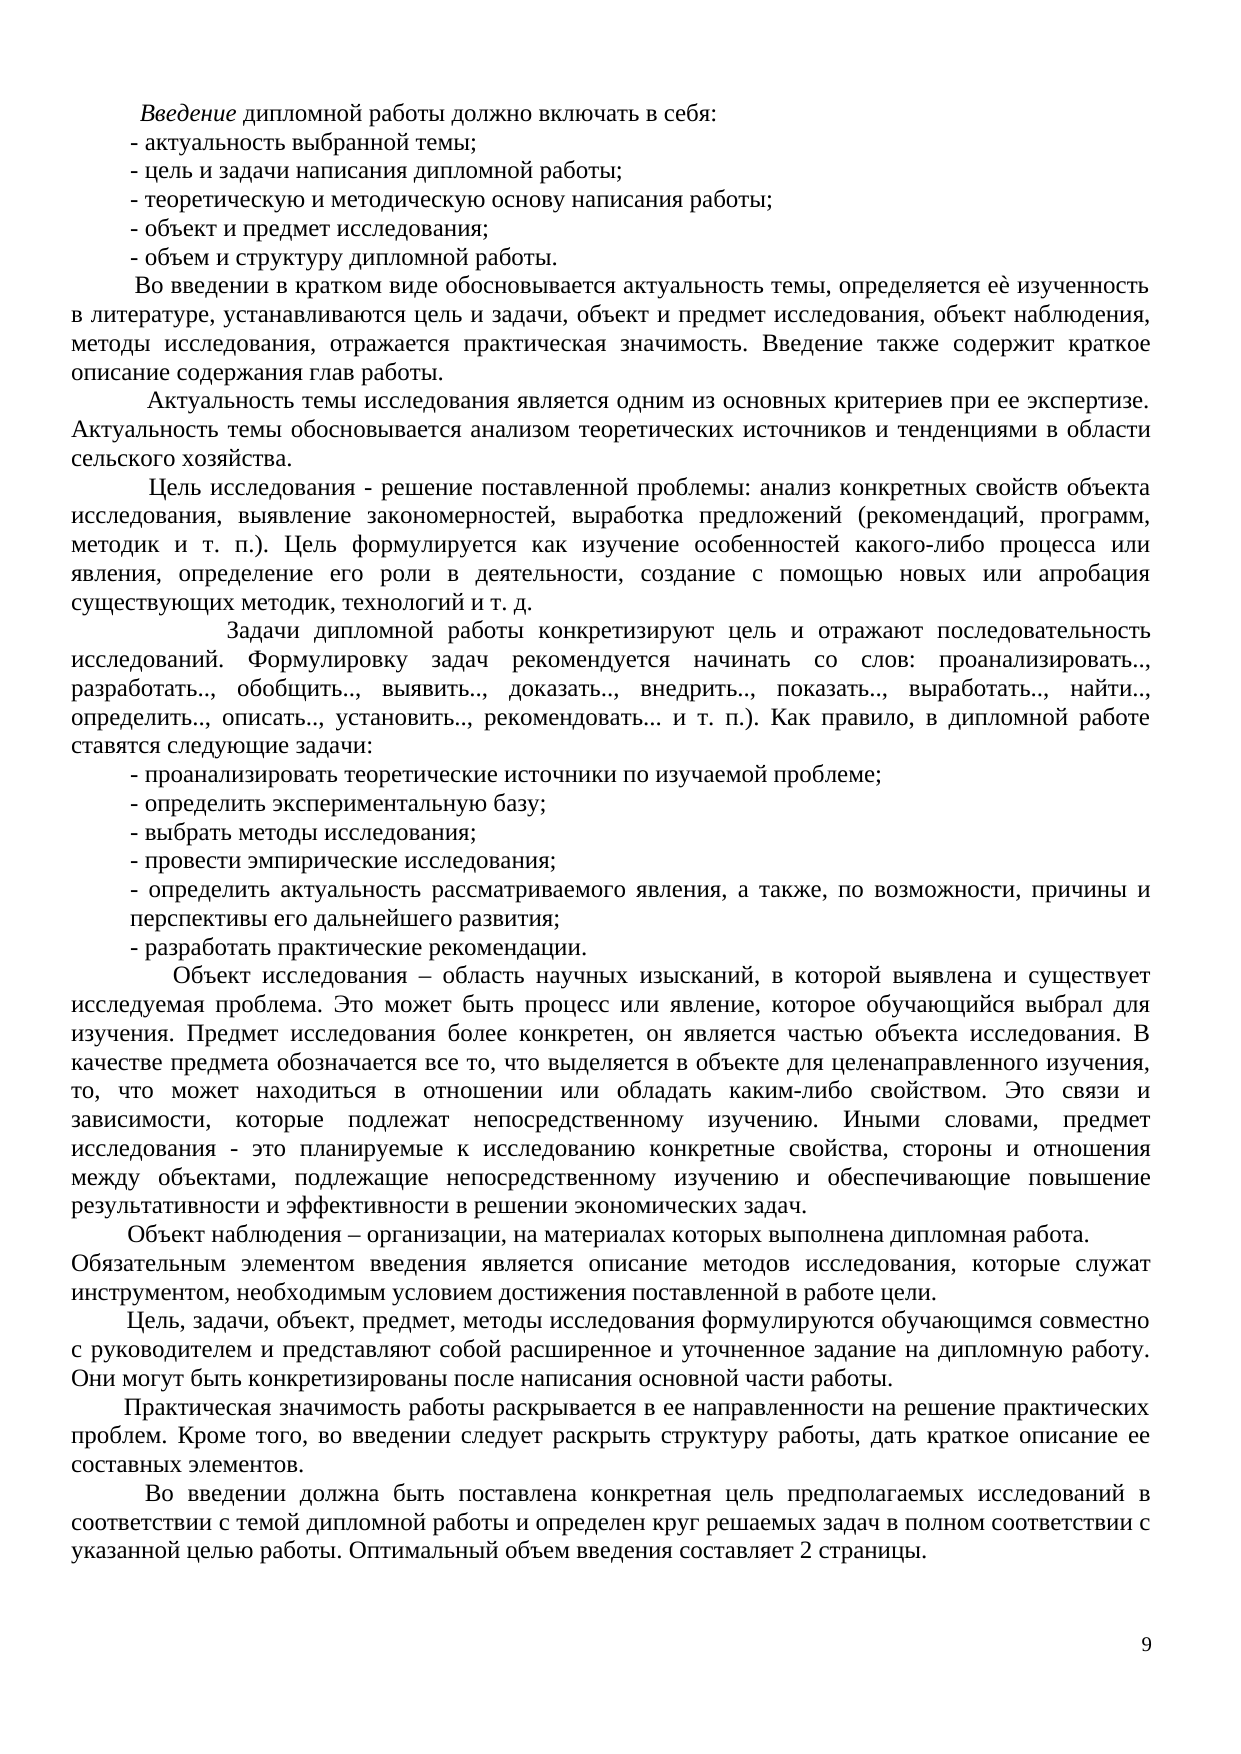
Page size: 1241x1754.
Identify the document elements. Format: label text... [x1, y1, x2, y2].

text - определить актуальность рассматриваемого явления, а также, по возможности, причины и перспективы его дальнейшего развития; [130, 874, 1152, 932]
text Задачи дипломной работы конкретизируют цель и отражают последовательность исследований. Формулировку задач рекомендуется начинать со слов: проанализировать.., разработать.., обобщить.., выявить.., доказать.., внедрить.., показать.., выработать.., найти.., определить.., описать.., установить.., рекомендовать... и т. п.). Как правило, в дипломной работе ставятся следующие задачи: [71, 615, 1152, 759]
text - проанализировать теоретические источники по изучаемой проблеме; [130, 759, 1152, 788]
text - провести эмпирические исследования; [130, 845, 1152, 874]
text - разработать практические рекомендации. [130, 932, 1152, 960]
text - объект и предмет исследования; [130, 213, 1152, 242]
text - актуальность выбранной темы; [130, 127, 1152, 155]
text - определить экспериментальную базу; [130, 788, 1152, 817]
text - объем и структуру дипломной работы. [130, 242, 1152, 270]
text Объект наблюдения – организации, на материалах которых выполнена дипломная работа. [71, 1219, 1152, 1248]
text Введение дипломной работы должно включать в себя: [71, 98, 1152, 127]
text Во введении в кратком виде обосновывается актуальность темы, определяется еѐ изученность в литературе, устанавливаются цель и задачи, объект и предмет исследования, объект наблюдения, методы исследования, отражается практическая значимость. Введение также содержит краткое описание содержания глав работы. [71, 270, 1152, 385]
text Практическая значимость работы раскрывается в ее направленности на решение практических проблем. Кроме того, во введении следует раскрыть структуру работы, дать краткое описание ее составных элементов. [71, 1392, 1152, 1478]
text Цель, задачи, объект, предмет, методы исследования формулируются обучающимся совместно с руководителем и представляют собой расширенное и уточненное задание на дипломную работу. Они могут быть конкретизированы после написания основной части работы. [71, 1305, 1152, 1392]
text - выбрать методы исследования; [130, 817, 1152, 845]
text - цель и задачи написания дипломной работы; [130, 155, 1152, 184]
text - теоретическую и методическую основу написания работы; [130, 184, 1152, 213]
text Актуальность темы исследования является одним из основных критериев при ее экспертизе. Актуальность темы обосновывается анализом теоретических источников и тенденциями в области сельского хозяйства. [71, 385, 1152, 472]
text Обязательным элементом введения является описание методов исследования, которые служат инструментом, необходимым условием достижения поставленной в работе цели. [71, 1248, 1152, 1305]
text Цель исследования - решение поставленной проблемы: анализ конкретных свойств объекта исследования, выявление закономерностей, выработка предложений (рекомендаций, программ, методик и т. п.). Цель формулируется как изучение особенностей какого-либо процесса или явления, определение его роли в деятельности, создание с помощью новых или апробация существующих методик, технологий и т. д. [71, 472, 1152, 615]
text Объект исследования – область научных изысканий, в которой выявлена и существует исследуемая проблема. Это может быть процесс или явление, которое обучающийся выбрал для изучения. Предмет исследования более конкретен, он является частью объекта исследования. В качестве предмета обозначается все то, что выделяется в объекте для целенаправленного изучения, то, что может находиться в отношении или обладать каким-либо свойством. Это связи и зависимости, которые подлежат непосредственному изучению. Иными словами, предмет исследования - это планируемые к исследованию конкретные свойства, стороны и отношения между объектами, подлежащие непосредственному изучению и обеспечивающие повышение результативности и эффективности в решении экономических задач. [71, 960, 1152, 1219]
text Во введении должна быть поставлена конкретная цель предполагаемых исследований в соответствии с темой дипломной работы и определен круг решаемых задач в полном соответствии с указанной целью работы. Оптимальный объем введения составляет 2 страницы. [71, 1478, 1152, 1564]
